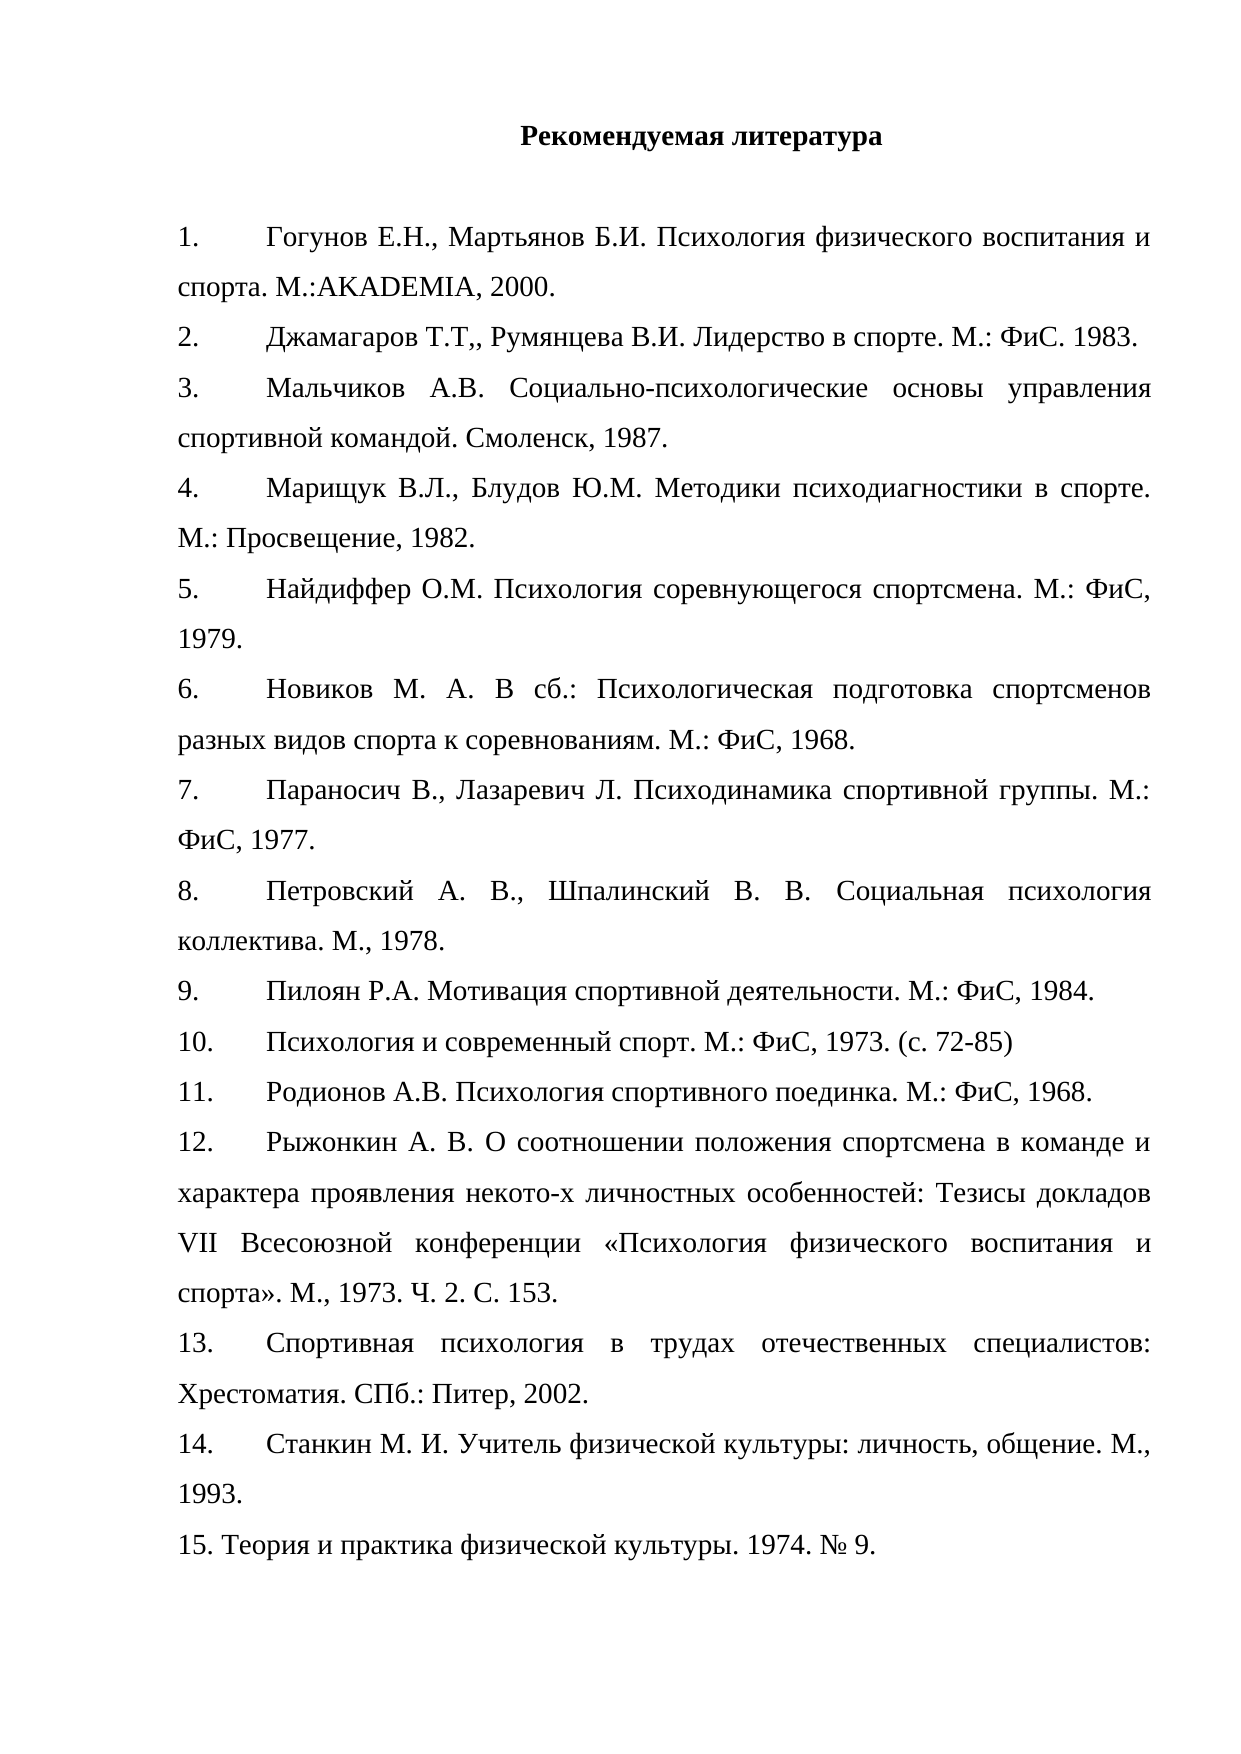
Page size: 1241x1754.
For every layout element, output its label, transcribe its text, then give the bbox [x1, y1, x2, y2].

text Рекомендуемая литература [177, 118, 1152, 152]
text 15. Теория и практика физической культуры. 1974. № 9. [177, 1527, 1152, 1560]
list Джамагаров Т.Т,, Румянцева В.И. Лидерство в спорте. М.: ФиС. 1983. [177, 319, 1152, 353]
list Родионов А.В. Психология спортивного поединка. М.: ФиС, 1968. [177, 1074, 1152, 1108]
list Психология и современный спорт. М.: ФиС, 1973. (с. 72-85) [177, 1024, 1152, 1057]
list Мальчиков А.В. Социально-психологические основы управления спортивной командой. Смоленск, 1987. [177, 370, 1152, 453]
list Новиков М. А. В сб.: Психологическая подготовка спортсменов разных видов спорта к соревнованиям. М.: ФиС, 1968. [177, 672, 1152, 755]
list Гогунов Е.Н., Мартьянов Б.И. Психология физического воспитания и спорта. М.:AKADEMIA, 2000. [177, 219, 1152, 303]
list Пилоян Р.А. Мотивация спортивной деятельности. М.: ФиС, 1984. [177, 973, 1152, 1007]
list Петровский А. В., Шпалинский В. В. Социальная психология коллектива. М., 1978. [177, 873, 1152, 957]
list Марищук В.Л., Блудов Ю.М. Методики психодиагностики в спорте. М.: Просвещение, 1982. [177, 470, 1152, 554]
list Параносич В., Лазаревич Л. Психодинамика спортивной группы. М.: ФиС, 1977. [177, 772, 1152, 856]
list Спортивная психология в трудах отечественных специалистов: Хрестоматия. СПб.: Питер, 2002. [177, 1326, 1152, 1409]
list Станкин М. И. Учитель физической культуры: личность, общение. М., 1993. [177, 1426, 1152, 1510]
list Рыжонкин А. В. О соотношении положения спортсмена в команде и характера проявления некото-х личностных особенностей: Тезисы докладов VII Всесоюзной конференции «Психология физического воспитания и спорта». М., 1973. Ч. 2. С. 153. [177, 1124, 1152, 1309]
list Найдиффер О.М. Психология соревнующегося спортсмена. М.: ФиС, 1979. [177, 571, 1152, 655]
